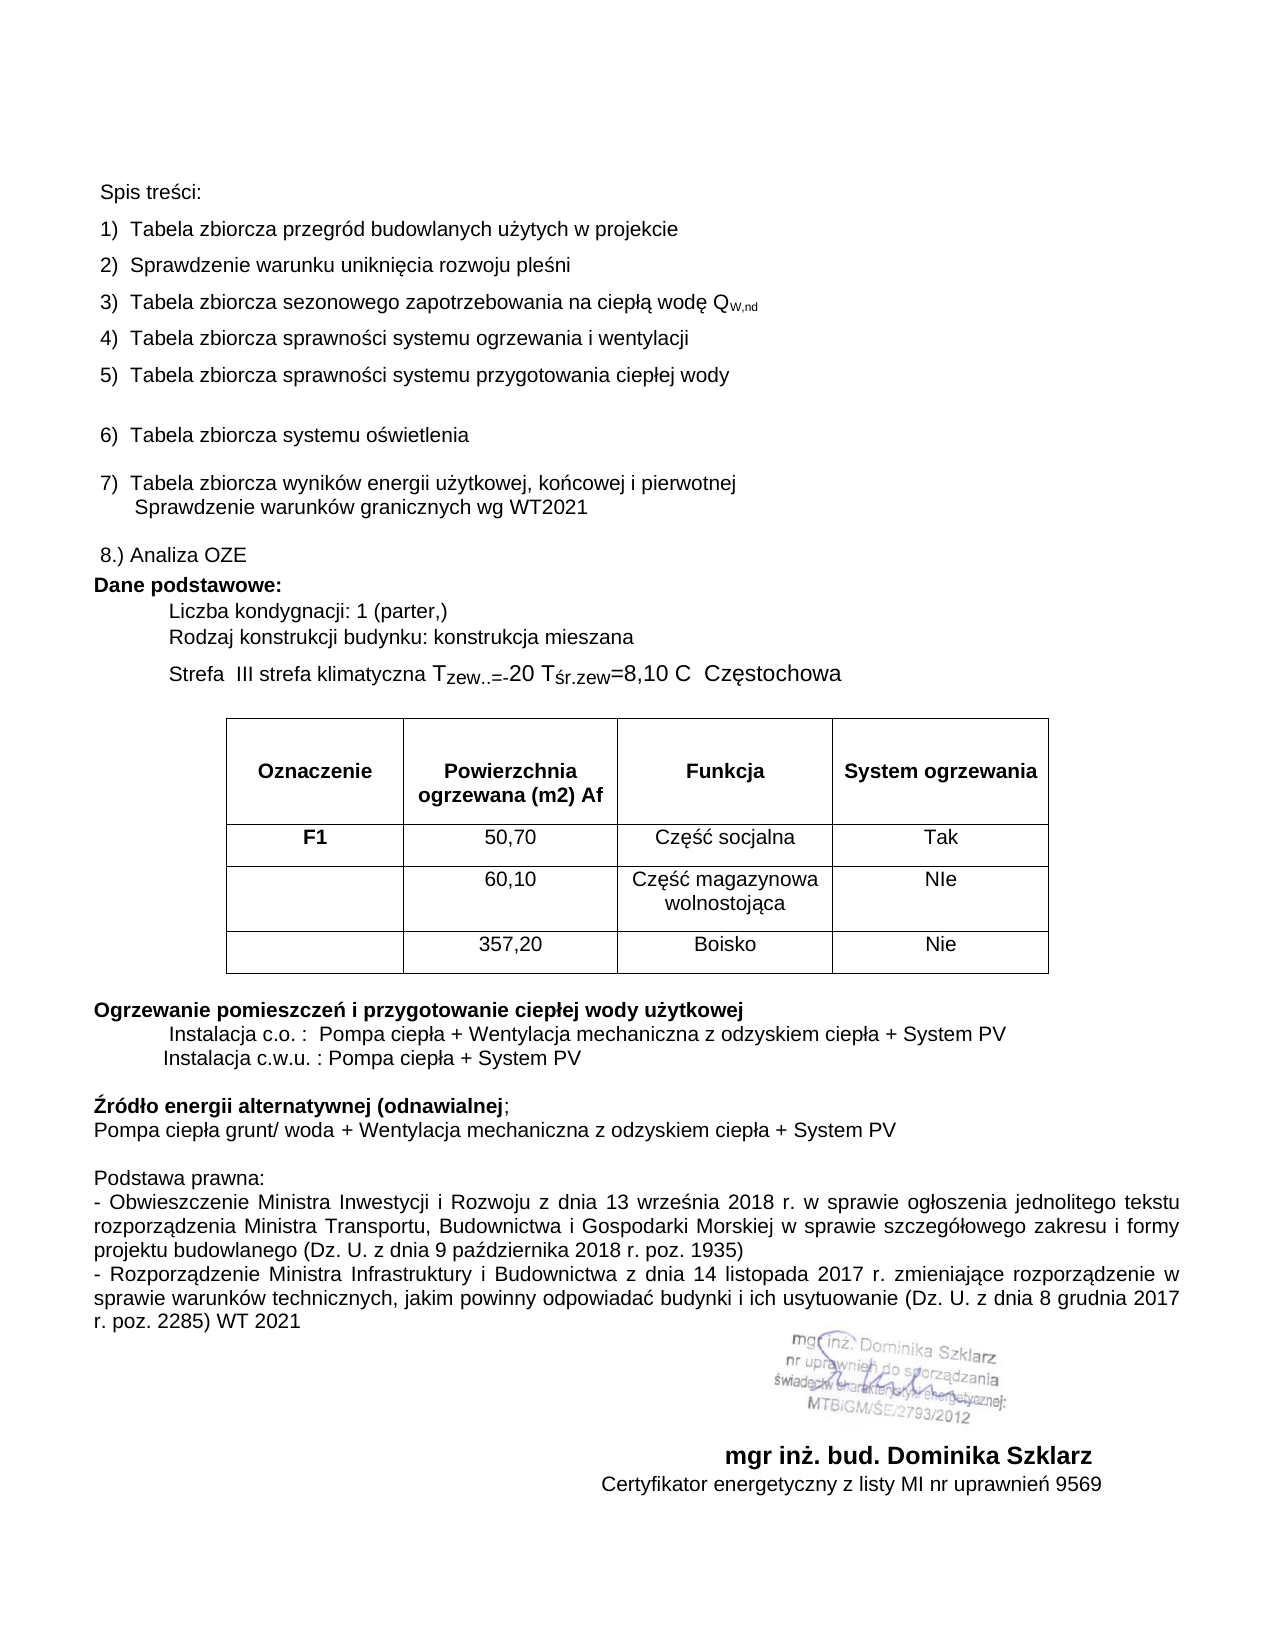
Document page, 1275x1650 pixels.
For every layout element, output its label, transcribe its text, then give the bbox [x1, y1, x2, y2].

text Dane podstawowe: [94, 573, 1181, 597]
table_cell Część socjalna [618, 825, 832, 866]
table_cell Część magazynowa wolnostojąca [618, 867, 832, 931]
table_cell [227, 867, 403, 931]
table_header Oznaczenie [227, 719, 403, 824]
text Źródło energii alternatywnej (odnawialnej; [94, 1094, 1181, 1118]
table_cell 4) Tabela zbiorcza sprawności systemu ogrzewania i wentylacji [94, 320, 1181, 356]
text - Obwieszczenie Ministra Inwestycji i Rozwoju z dnia 13 września 2018 r. w sprawie ogłoszenia jednolitego tekstu rozporządzenia Ministra Transportu, Budownictwa i Gospodarki Morskiej w sprawie szczegółowego zakresu i formy projektu budowlanego (Dz. U. z dnia 9 października 2018 r. poz. 1935) [94, 1189, 1181, 1261]
table_header Powierzchnia ogrzewana (m2) Af [404, 719, 617, 824]
table_cell 6) Tabela zbiorcza systemu oświetlenia 7) Tabela zbiorcza wyników energii użytkowej, końcowej i pierwotnej Sprawdzenie warunków granicznych wg WT2021 8.) Analiza OZE [94, 393, 1181, 573]
table_header System ogrzewania [833, 719, 1048, 824]
table_cell 50,70 [404, 825, 617, 866]
text Strefa III strefa klimatyczna Tzew..=-20 Tśr.zew=8,10 C Częstochowa [94, 650, 1181, 689]
table_cell Tak [833, 825, 1048, 866]
table_cell 357,20 [404, 932, 617, 973]
table_header Funkcja [618, 719, 832, 824]
table_cell 5) Tabela zbiorcza sprawności systemu przygotowania ciepłej wody [94, 356, 1181, 393]
table_header Spis treści: [94, 174, 1181, 210]
table_cell NIe [833, 867, 1048, 931]
table_cell 2) Sprawdzenie warunku uniknięcia rozwoju pleśni [94, 247, 1181, 283]
text Certyfikator energetyczny z listy MI nr uprawnień 9569 [94, 1472, 1181, 1496]
text Instalacja c.w.u. : Pompa ciepła + System PV [94, 1046, 1181, 1070]
text Ogrzewanie pomieszczeń i przygotowanie ciepłej wody użytkowej [94, 998, 1181, 1022]
table_cell 60,10 [404, 867, 617, 931]
text mgr inż. bud. Dominika Szklarz [94, 1441, 1181, 1470]
table_cell [227, 932, 403, 973]
table_cell 1) Tabela zbiorcza przegród budowlanych użytych w projekcie [94, 210, 1181, 247]
table_cell F1 [227, 825, 403, 866]
picture [770, 1323, 1019, 1431]
text Instalacja c.o. : Pompa ciepła + Wentylacja mechaniczna z odzyskiem ciepła + System PV [94, 1022, 1181, 1046]
text - Rozporządzenie Ministra Infrastruktury i Budownictwa z dnia 14 listopada 2017 r. zmieniające rozporządzenie w sprawie warunków technicznych, jakim powinny odpowiadać budynki i ich usytuowanie (Dz. U. z dnia 8 grudnia 2017 r. poz. 2285) WT 2021 [94, 1261, 1181, 1333]
table_cell 3) Tabela zbiorcza sezonowego zapotrzebowania na ciepłą wodę QW,nd [94, 283, 1181, 320]
list Liczba kondygnacji: 1 (parter,) [169, 599, 1181, 623]
table_cell Nie [833, 932, 1048, 973]
table_cell Boisko [618, 932, 832, 973]
list Rodzaj konstrukcji budynku: konstrukcja mieszana [169, 624, 1181, 648]
text Pompa ciepła grunt/ woda + Wentylacja mechaniczna z odzyskiem ciepła + System PV [94, 1118, 1181, 1142]
text Podstawa prawna: [94, 1166, 1181, 1189]
